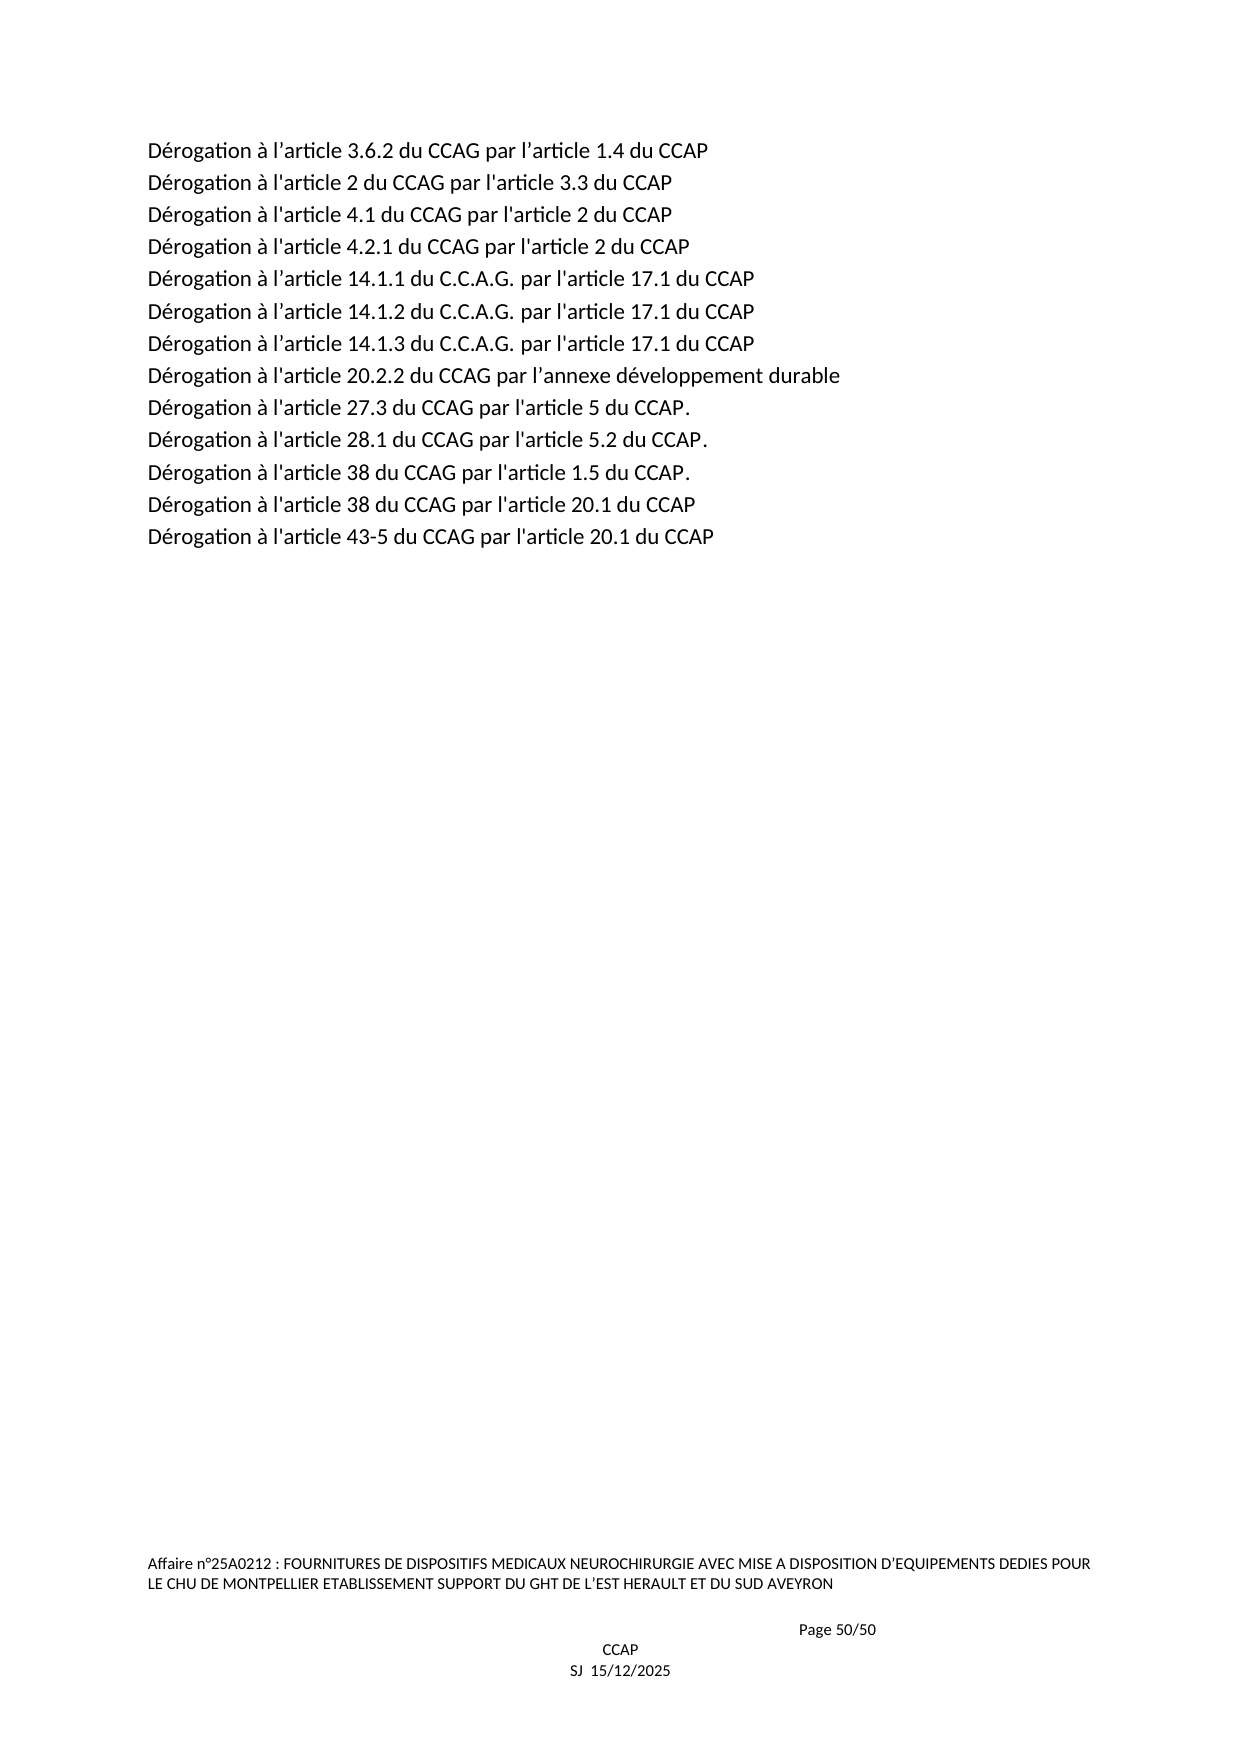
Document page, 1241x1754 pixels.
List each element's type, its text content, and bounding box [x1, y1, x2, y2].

text Dérogation à l'article 43-5 du CCAG par l'article 20.1 du CCAP [148, 522, 1093, 550]
text Dérogation à l'article 4.2.1 du CCAG par l'article 2 du CCAP [148, 232, 1093, 260]
text Dérogation à l'article 2 du CCAG par l'article 3.3 du CCAP [148, 168, 1093, 196]
text Dérogation à l'article 38 du CCAG par l'article 20.1 du CCAP [148, 490, 1093, 518]
text Dérogation à l’article 14.1.1 du C.C.A.G. par l'article 17.1 du CCAP [148, 264, 1093, 293]
text Dérogation à l'article 20.2.2 du CCAG par l’annexe développement durable [148, 361, 1093, 389]
text Dérogation à l’article 14.1.3 du C.C.A.G. par l'article 17.1 du CCAP [148, 329, 1093, 357]
text Dérogation à l’article 14.1.2 du C.C.A.G. par l'article 17.1 du CCAP [148, 297, 1093, 325]
text Dérogation à l'article 38 du CCAG par l'article 1.5 du CCAP. [148, 458, 1093, 486]
text Dérogation à l'article 27.3 du CCAG par l'article 5 du CCAP. [148, 393, 1093, 421]
text Dérogation à l’article 3.6.2 du CCAG par l’article 1.4 du CCAP [148, 136, 1093, 164]
text Dérogation à l'article 4.1 du CCAG par l'article 2 du CCAP [148, 200, 1093, 228]
text Dérogation à l'article 28.1 du CCAG par l'article 5.2 du CCAP. [148, 426, 1093, 453]
